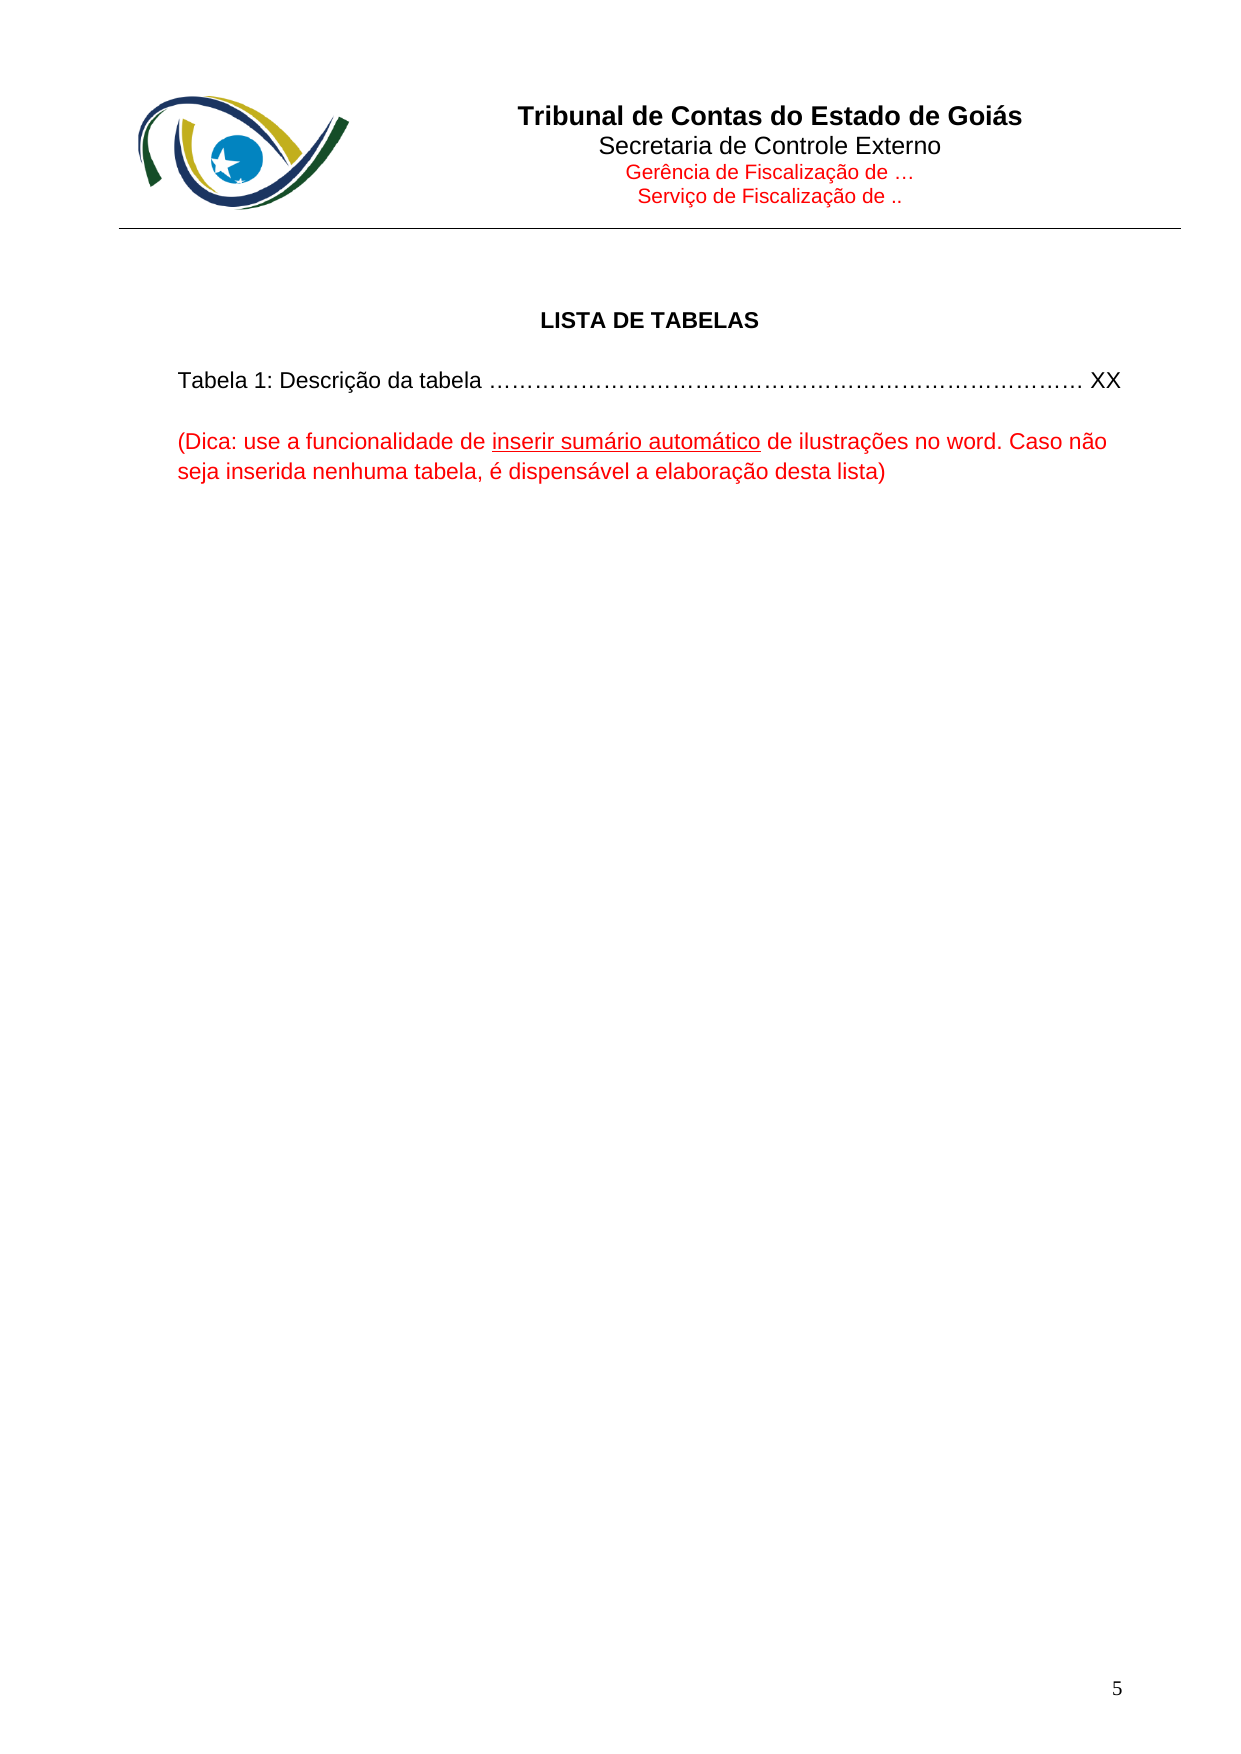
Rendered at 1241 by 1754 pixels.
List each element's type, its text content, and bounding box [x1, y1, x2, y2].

picture [138, 96, 351, 212]
text LISTA DE TABELAS [177, 307, 1122, 333]
text Tabela 1: Descrição da tabela …………………………………………………………………… XX [177, 367, 1122, 394]
text (Dica: use a funcionalidade de inserir sumário automático de ilustrações no word. Caso não seja inserida nenhuma tabela, é dispensável a elaboração desta lista) [177, 428, 1122, 484]
